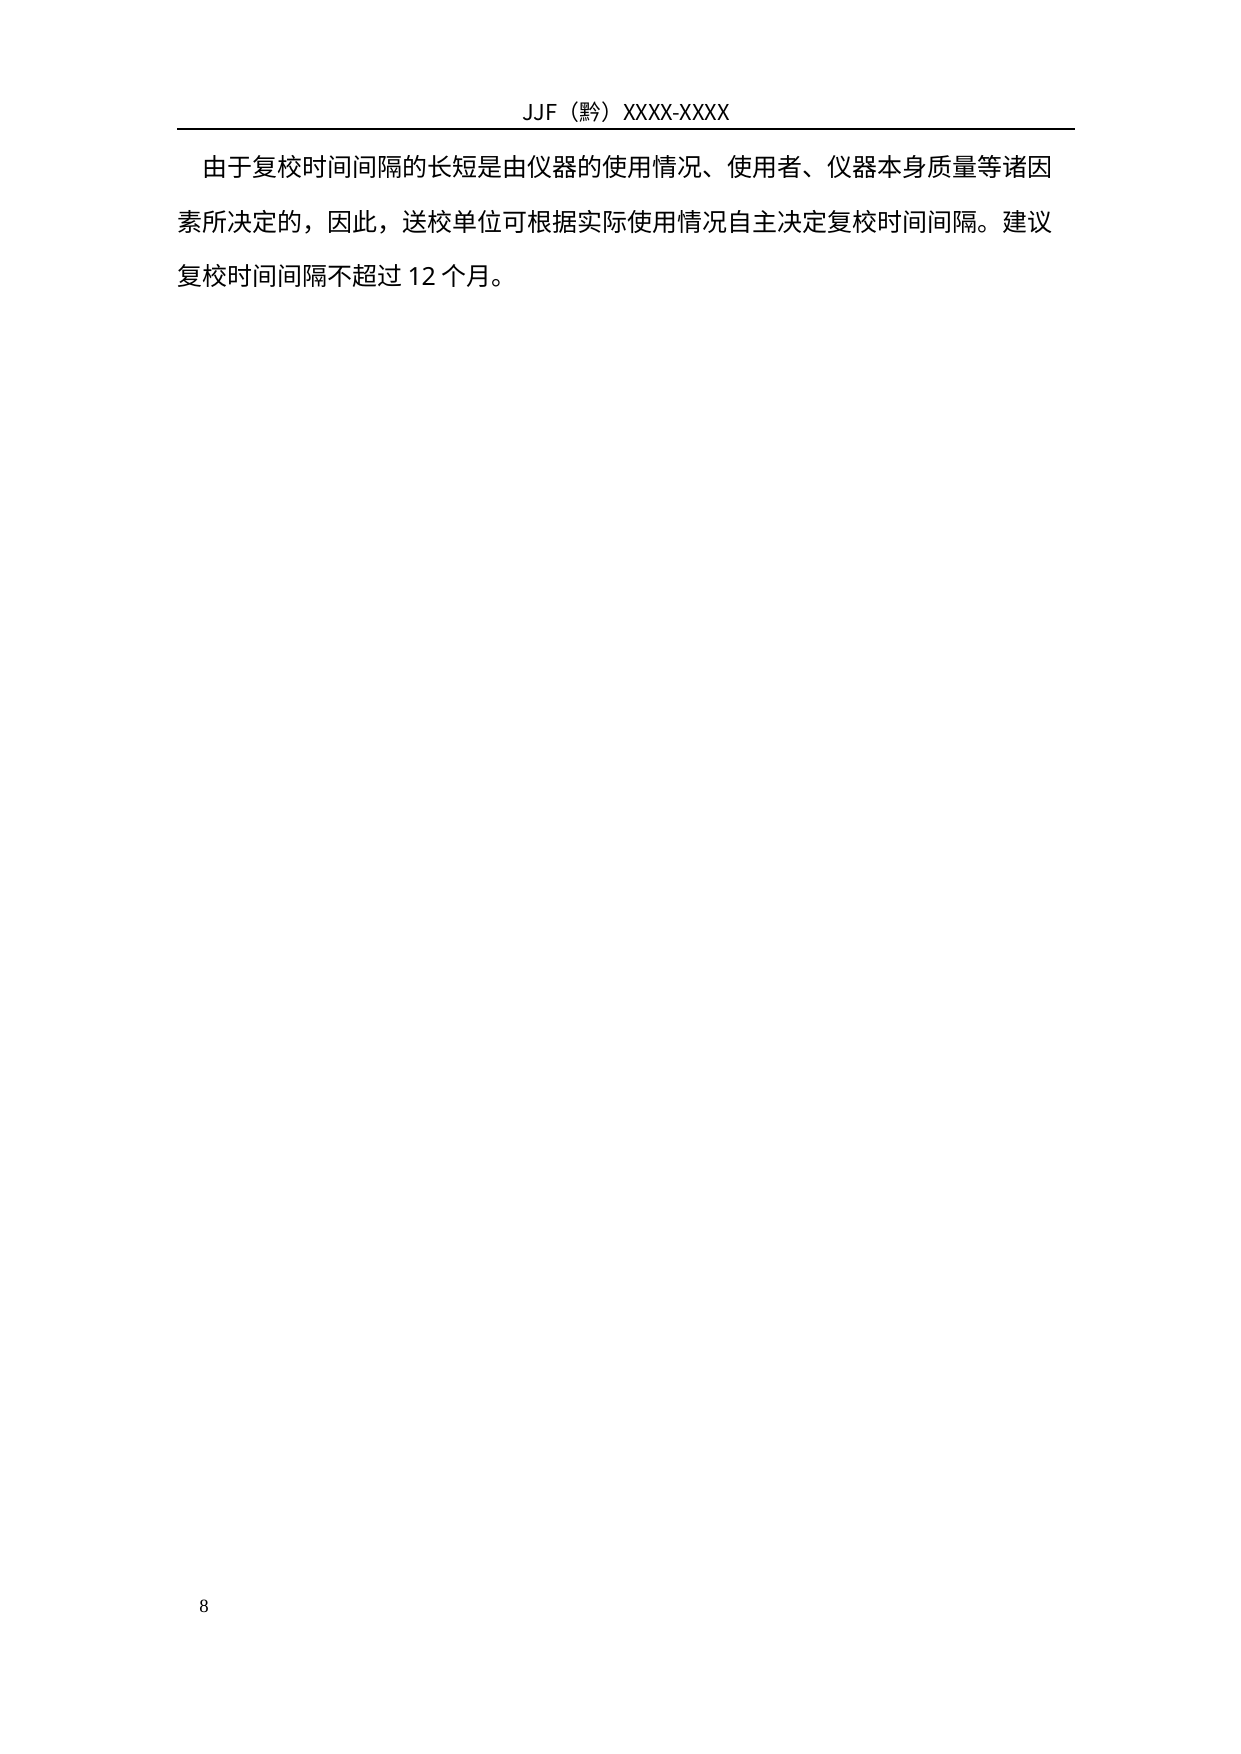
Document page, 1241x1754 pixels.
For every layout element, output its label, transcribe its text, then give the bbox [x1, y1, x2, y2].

text 由于复校时间间隔的长短是由仪器的使用情况、使用者、仪器本身质量等诸因素所决定的，因此，送校单位可根据实际使用情况自主决定复校时间间隔。建议复校时间间隔不超过12个月。 [177, 148, 1075, 293]
